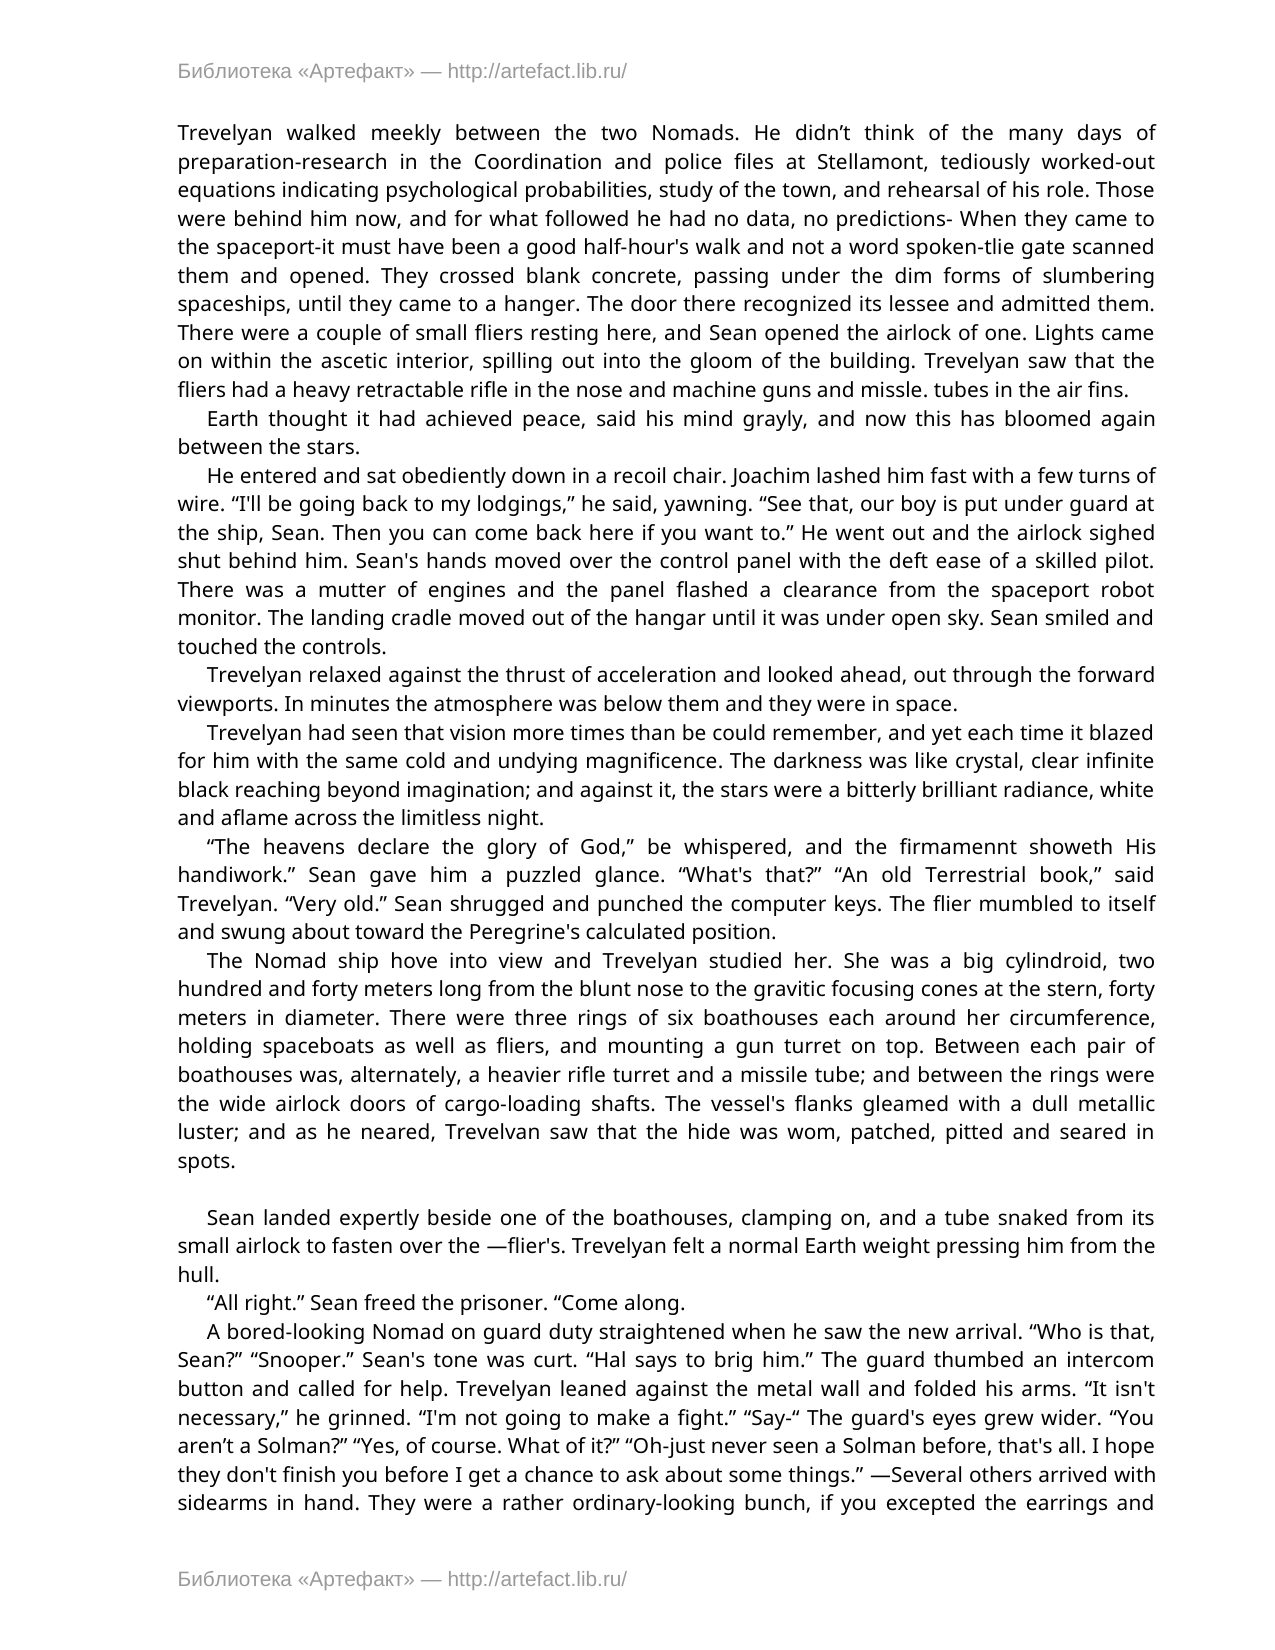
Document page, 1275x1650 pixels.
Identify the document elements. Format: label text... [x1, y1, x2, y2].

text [177, 1317, 1157, 1517]
text Trevelyan relaxed against the thrust of acceleration and looked ahead, out through the forward viewports. In minutes the atmosphere was below them and they were in space. [177, 660, 1157, 717]
text He entered and sat obediently down in a recoil chair. Joachim lashed him fast with a few turns of wire. “I'll be going back to my lodgings,” he said, yawning. “See that, our boy is put under guard at the ship, Sean. Then you can come back here if you want to.” He went out and the airlock sighed shut behind him. Sean's hands moved over the control panel with the deft ease of a skilled pilot. There was a mutter of engines and the panel flashed a clearance from the spaceport robot monitor. The landing cradle moved out of the hangar until it was under open sky. Sean smiled and touched the controls. [177, 461, 1157, 660]
text “All right.” Sean freed the prisoner. “Come along. [177, 1288, 1157, 1317]
text “The heavens declare the glory of God,” be whispered, and the firmamennt showeth His handiwork.” Sean gave him a puzzled glance. “What's that?” “An old Terrestrial book,” said Trevelyan. “Very old.” Sean shrugged and punched the computer keys. The flier mumbled to itself and swung about toward the Peregrine's calculated position. [177, 832, 1157, 946]
text The Nomad ship hove into view and Trevelyan studied her. She was a big cylindroid, two hundred and forty meters long from the blunt nose to the gravitic focusing cones at the stern, forty meters in diameter. There were three rings of six boathouses each around her circumference, holding spaceboats as well as fliers, and mounting a gun turret on top. Between each pair of boathouses was, alternately, a heavier rifle turret and a missile tube; and between the rings were the wide airlock doors of cargo-loading shafts. The vessel's flanks gleamed with a dull metallic luster; and as he neared, Trevelvan saw that the hide was wom, patched, pitted and seared in spots. [177, 946, 1157, 1174]
text Earth thought it had achieved peace, said his mind grayly, and now this has bloomed again between the stars. [177, 403, 1157, 461]
text Sean landed expertly beside one of the boathouses, clamping on, and a tube snaked from its small airlock to fasten over the —flier's. Trevelyan felt a normal Earth weight pressing him from the hull. [177, 1203, 1157, 1288]
text Trevelyan had seen that vision more times than be could remember, and yet each time it blazed for him with the same cold and undying magnificence. The darkness was like crystal, clear infinite black reaching beyond imagination; and against it, the stars were a bitterly brilliant radiance, white and aflame across the limitless night. [177, 717, 1157, 832]
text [177, 118, 1157, 403]
